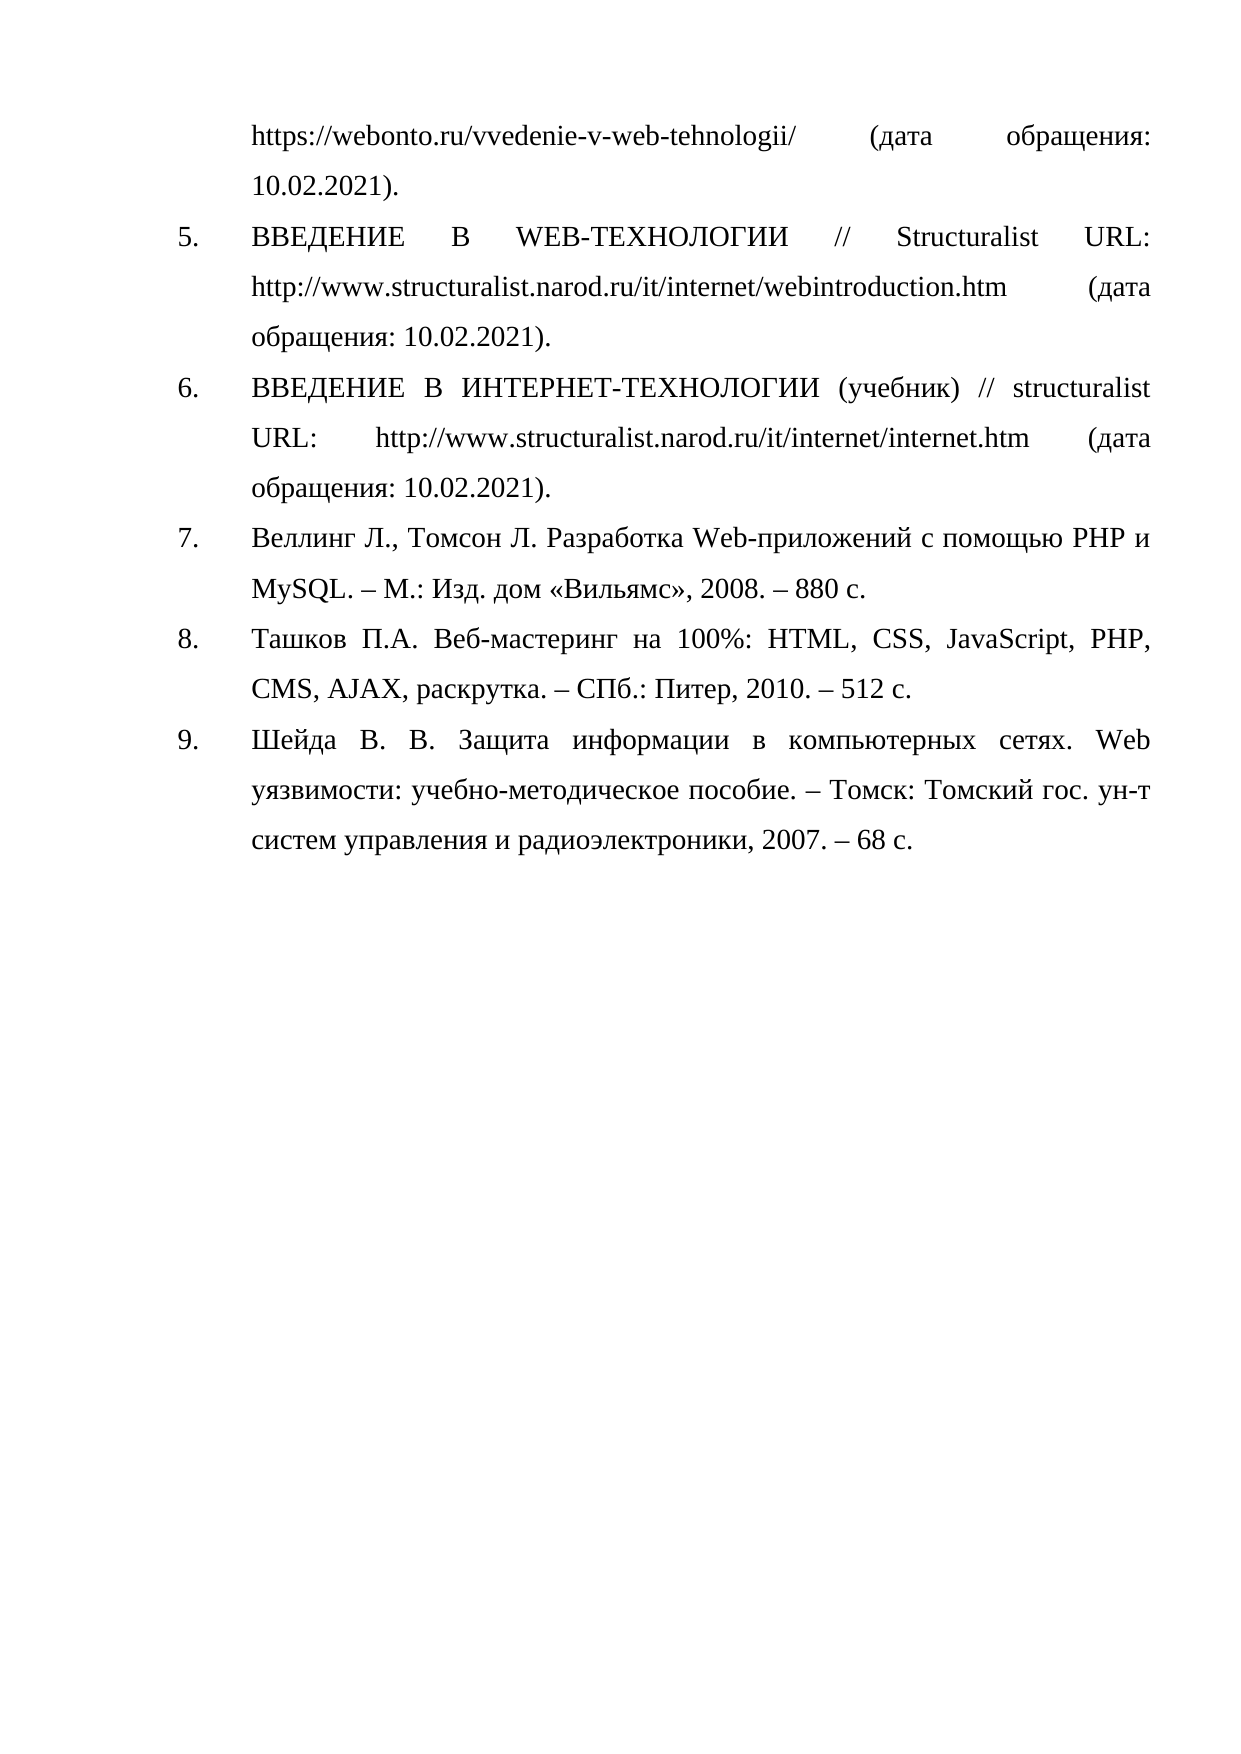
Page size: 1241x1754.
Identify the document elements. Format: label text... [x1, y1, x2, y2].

list Ташков П.А. Веб-мастеринг на 100%: HTML, CSS, JavaScript, PHP, CMS, AJAX, раскрутка. – СПб.: Питер, 2010. – 512 с. [177, 621, 1152, 705]
list Веллинг Л., Томсон Л. Разработка Web-приложений с помощью PHP и MySQL. – М.: Изд. дом «Вильямс», 2008. – 880 с. [177, 521, 1152, 604]
list ВВЕДЕНИЕ В WEB-ТЕХНОЛОГИИ // Structuralist URL: http://www.structuralist.narod.ru/it/internet/webintroduction.htm (дата обращения: 10.02.2021). [177, 219, 1152, 353]
list ВВЕДЕНИЕ В ИНТЕРНЕТ-ТЕХНОЛОГИИ (учебник) // structuralist URL: http://www.structuralist.narod.ru/it/internet/internet.htm (дата обращения: 10.02.2021). [177, 370, 1152, 504]
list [177, 118, 1152, 202]
list Шейда В. В. Защита информации в компьютерных сетях. Web уязвимости: учебно-методическое пособие. – Томск: Томский гос. ун-т систем управления и радиоэлектроники, 2007. – 68 c. [177, 722, 1152, 856]
